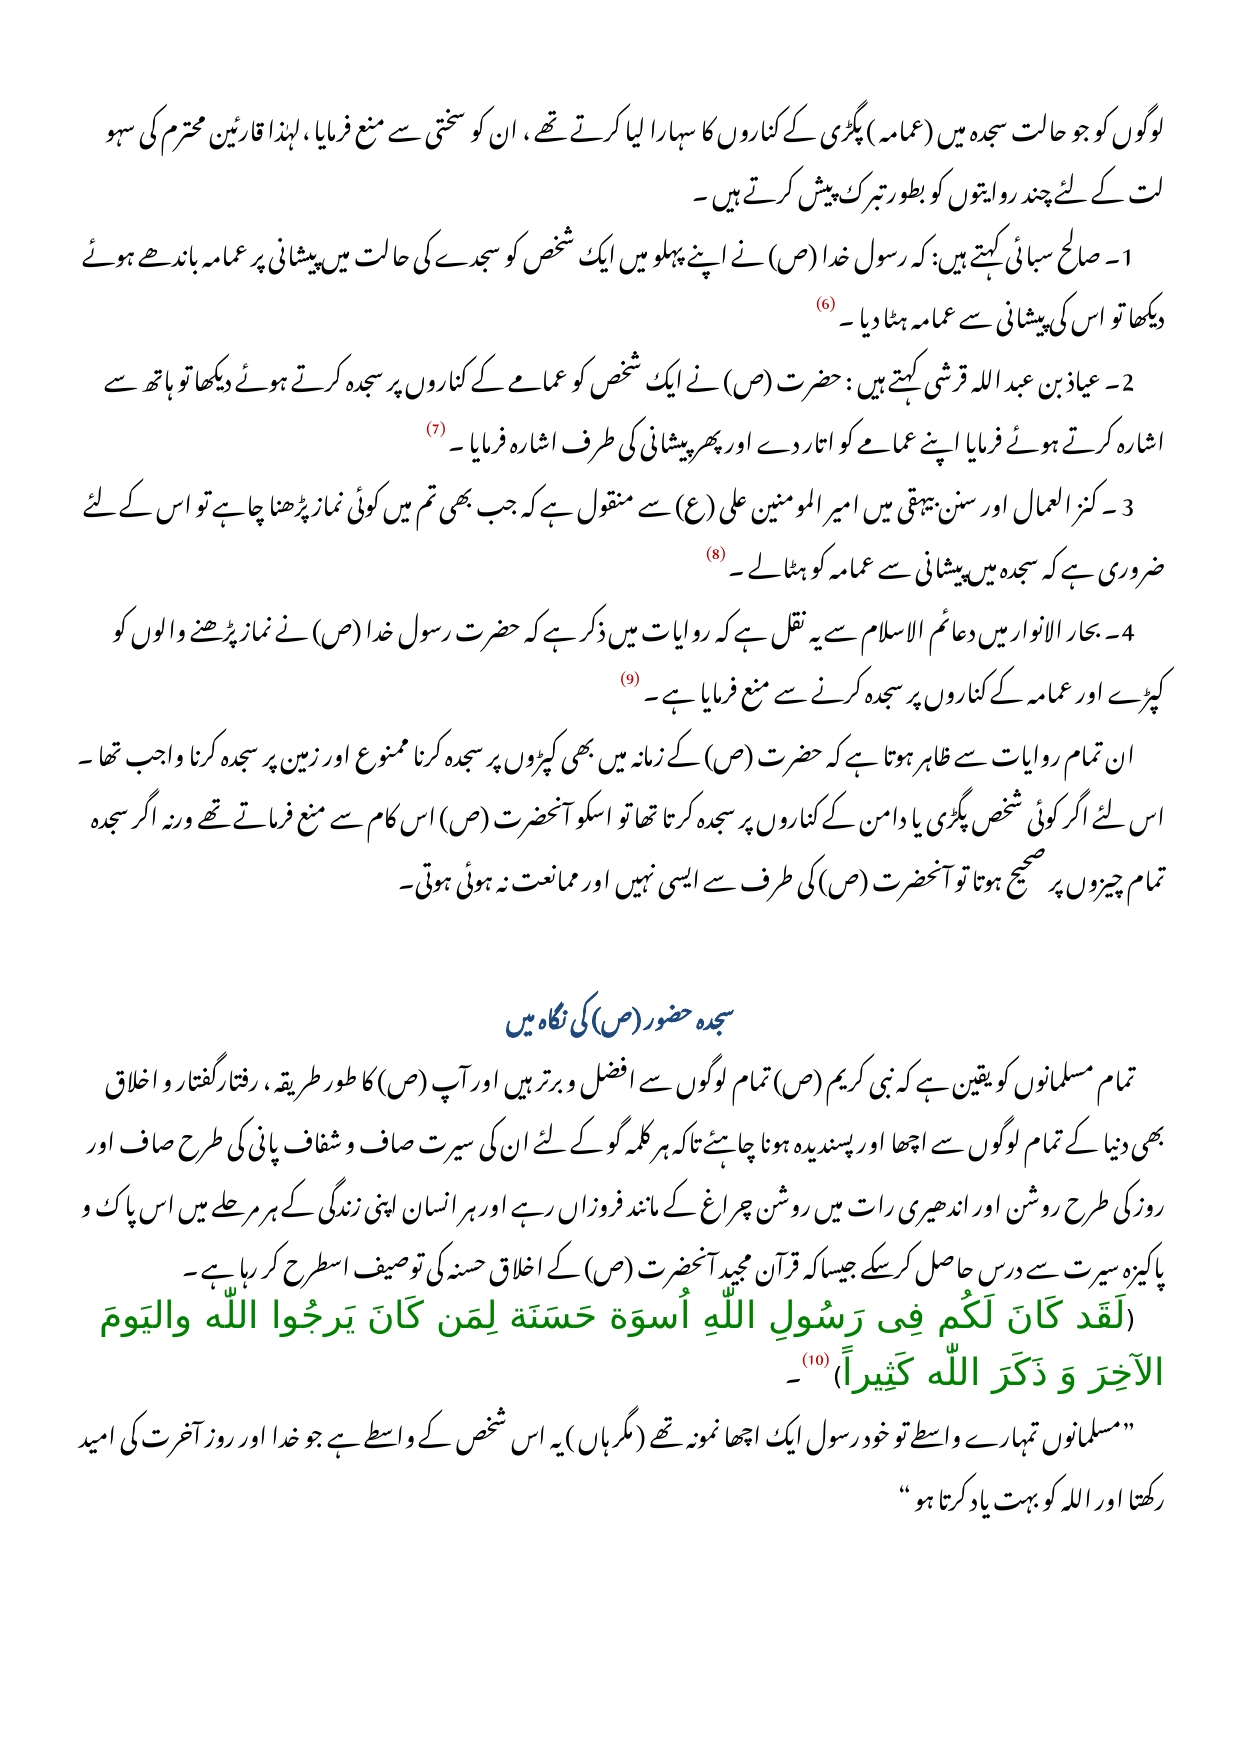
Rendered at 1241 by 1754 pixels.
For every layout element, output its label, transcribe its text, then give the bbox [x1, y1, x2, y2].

text ان تمام روایات سے ظاہر ہوتا ہے کہ حضرت (ص) کے زمانہ میں بھی کپڑوں پر سجدہ کرنا ممنوع اور زمین پر سجدہ کرنا واجب تھا ۔ اس لئے اگر کوئی شخص پگڑی یا دامن کے کناروں پر سجدہ کر تا تھا تو اسکو آنحضرت (ص) اس کام سے منع فرماتے تھے ورنہ اگر سجدہ تمام چیزوں پر صحیح ہوتا تو آنحضرت (ص) کی طرف سے ایسی نہیں اور ممانعت نہ ہوئی ہوتی۔ [75, 719, 1165, 906]
text 2۔ عیاذ بن عبد اللہ قرشی کہتے ہیں : حضرت (ص) نے ایک شخص کو عمامے کے کناروں پر سجدہ کرتے ہوئے دیکھا تو ہاتھ سے اشارہ کرتے ہوئے فرمایا اپنے عمامے کو اتار دے اور پھر پیشانی کی طرف اشارہ فرمایا ۔ (7) [75, 344, 1165, 469]
text (لَقَد کَانَ لَکُم فِی رَسُولِ اللّٰهِ اُسوَة حَسَنَة لِمَن کَانَ یَرجُوا اللّٰه والیَومَ الآخِرَ وَ ذَکَرَ اللّٰه کَثِیراً) (10)۔ [75, 1294, 1165, 1400]
text تمام مسلمانوں کو یقین ہے کہ نبی کریم (ص) تمام لوگوں سے افضل و برتر ہیں اور آپ (ص) کا طور طریقہ ، رفتارگفتار و اخلاق بھی دنیا کے تمام لوگوں سے اچھا اور پسندیدہ ہونا چاہئے تاکہ ہر کلمہ گو کے لئے ان کی سیرت صاف و شفاف پانی کی طرح صاف اور روز کی طرح روشن اور اندھیری رات میں روشن چراغ کے مانند فروزاں رہے اور ہر انسان اپنی زندگی کے ہر مرحلے میں اس پاک و پاکیزہ سیرت سے درس حاصل کرسکے جیساکہ قرآن مجید آنحضرت (ص) کے اخلاق حسنہ کی توصیف اسطرح کر رہا ہے ۔ [75, 1044, 1165, 1294]
subtitle سجدہ حضور (ص) کی نگاہ میں [75, 981, 1165, 1044]
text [75, 94, 1165, 219]
text ”مسلمانوں تمہارے واسطے تو خود رسول ایک اچھا نمونہ تھے ( مگر ہاں ) یہ اس شخص کے واسطے ہے جو خدا اور روز آخرت کی امید رکھتا اور اللہ کو بہت یاد کرتا ہو “ [75, 1400, 1165, 1525]
text 3 ۔ کنز العمال اور سنن بیہقی میں امیر المومنین علی (ع) سے منقول ہے کہ جب بھی تم میں کوئی نماز پڑھنا چاہے تو اس کے لئے ضروری ہے کہ سجدہ میں پیشانی سے عمامہ کو ہٹالے ۔ (8) [75, 469, 1165, 594]
text 4۔ بحار الانوار میں دعائم الاسلام سے یہ نقل ہے کہ روایات میں ذکر ہے کہ حضرت رسول خدا (ص) نے نماز پڑھنے والوں کو کپڑے اور عمامہ کے کناروں پر سجدہ کرنے سے منع فرمایا ہے ۔ (9) [75, 594, 1165, 719]
text 1۔ صالح سبائی کہتے ہیں: کہ رسول خدا (ص) نے اپنے پہلو میں ایک شخص کو سجدے کی حالت میں پیشانی پر عمامہ باندھے ہوئے دیکھا تو اس کی پیشانی سے عمامہ ہٹا دیا ۔ (6) [75, 219, 1165, 344]
